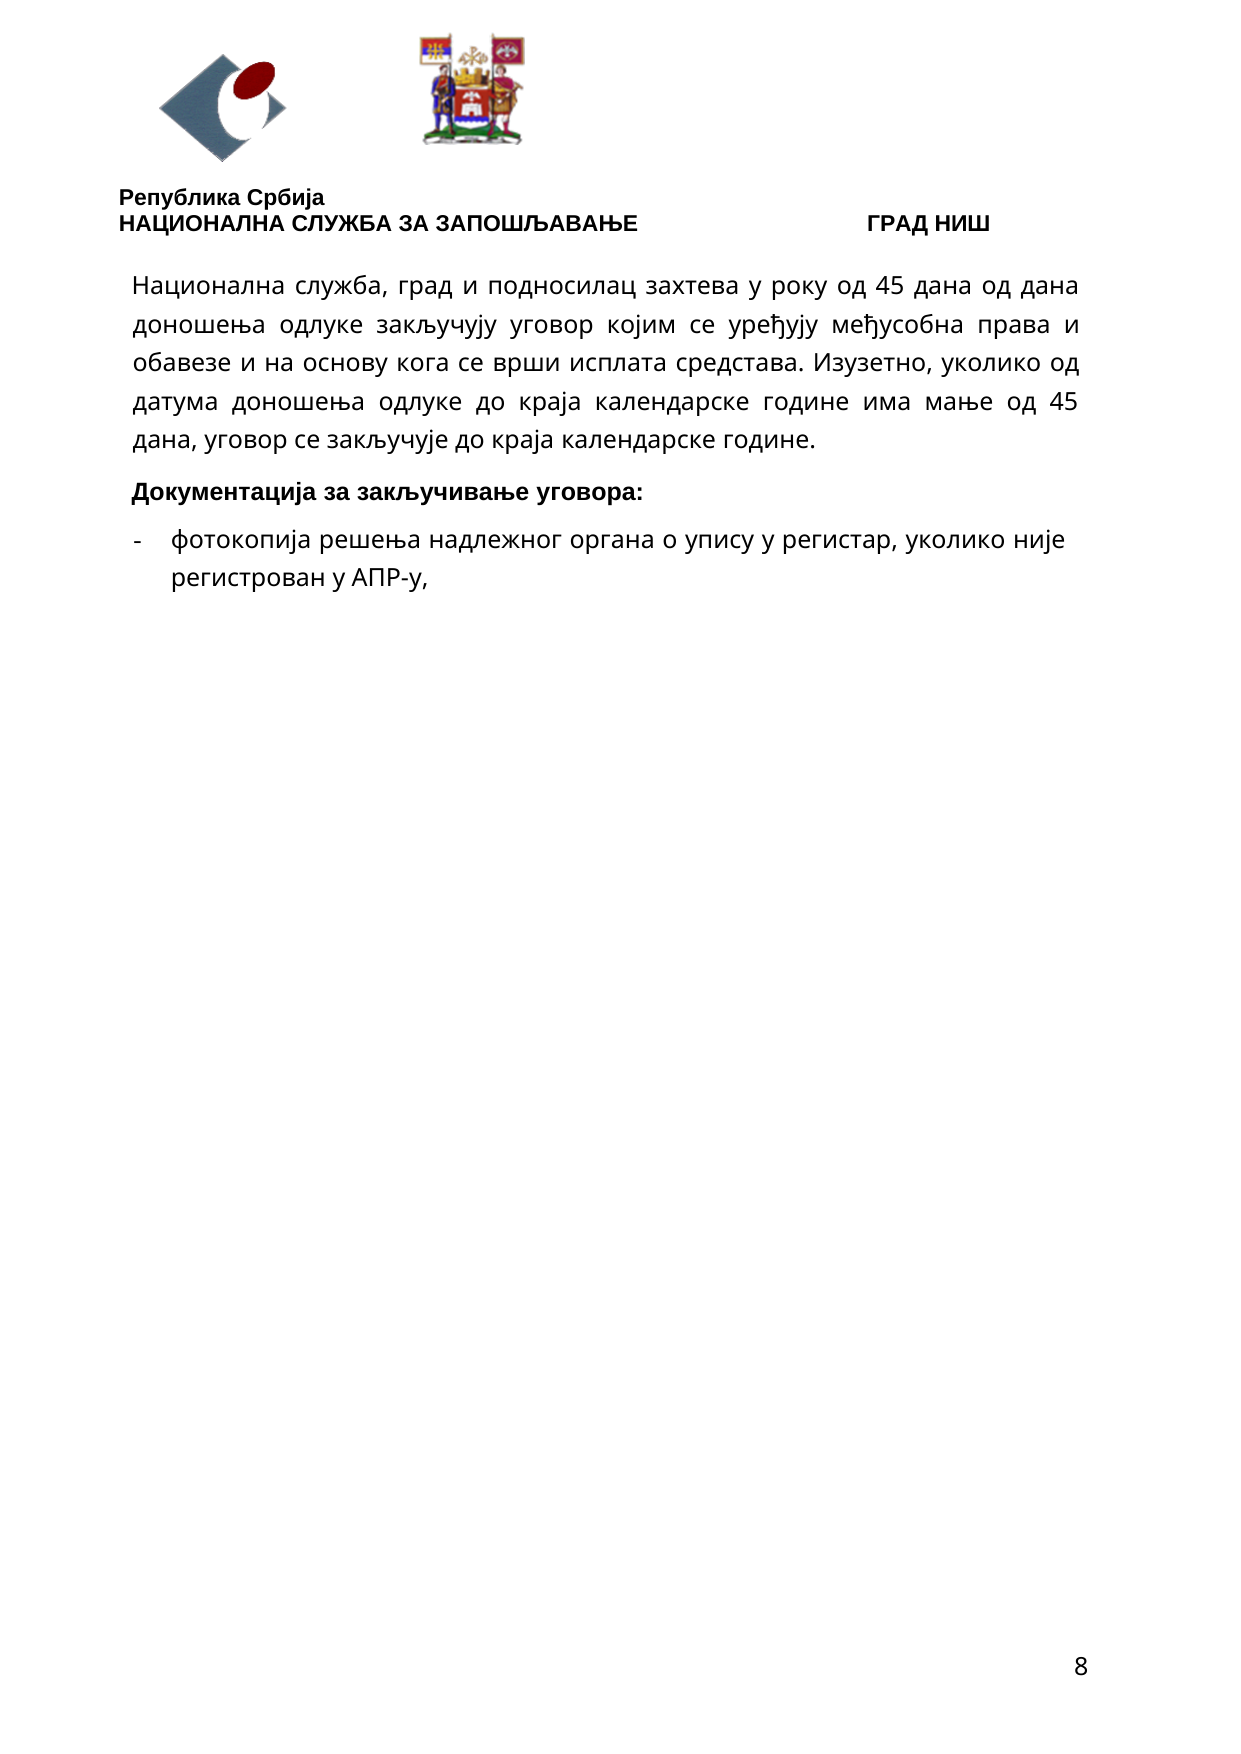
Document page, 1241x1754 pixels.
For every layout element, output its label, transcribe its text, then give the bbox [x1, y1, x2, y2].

text Национална служба, град и подносилац захтева у року од 45 дана од дана доношења одлуке закључују уговор којим се уређују међусобна права и обавезе и на основу кога се врши исплата средстава. Изузетно, уколико од датума доношења одлуке до краја календарске године има мање од 45 дана, уговор се закључује до краја календарске године. [131, 268, 1079, 456]
subtitle Документација за закључивање уговора: [131, 477, 1121, 505]
picture [151, 50, 302, 167]
picture [418, 31, 525, 145]
list фотокопија решења надлежног органа о упису у регистар, уколико ниje регистрован у АПР-у, [133, 522, 1079, 594]
